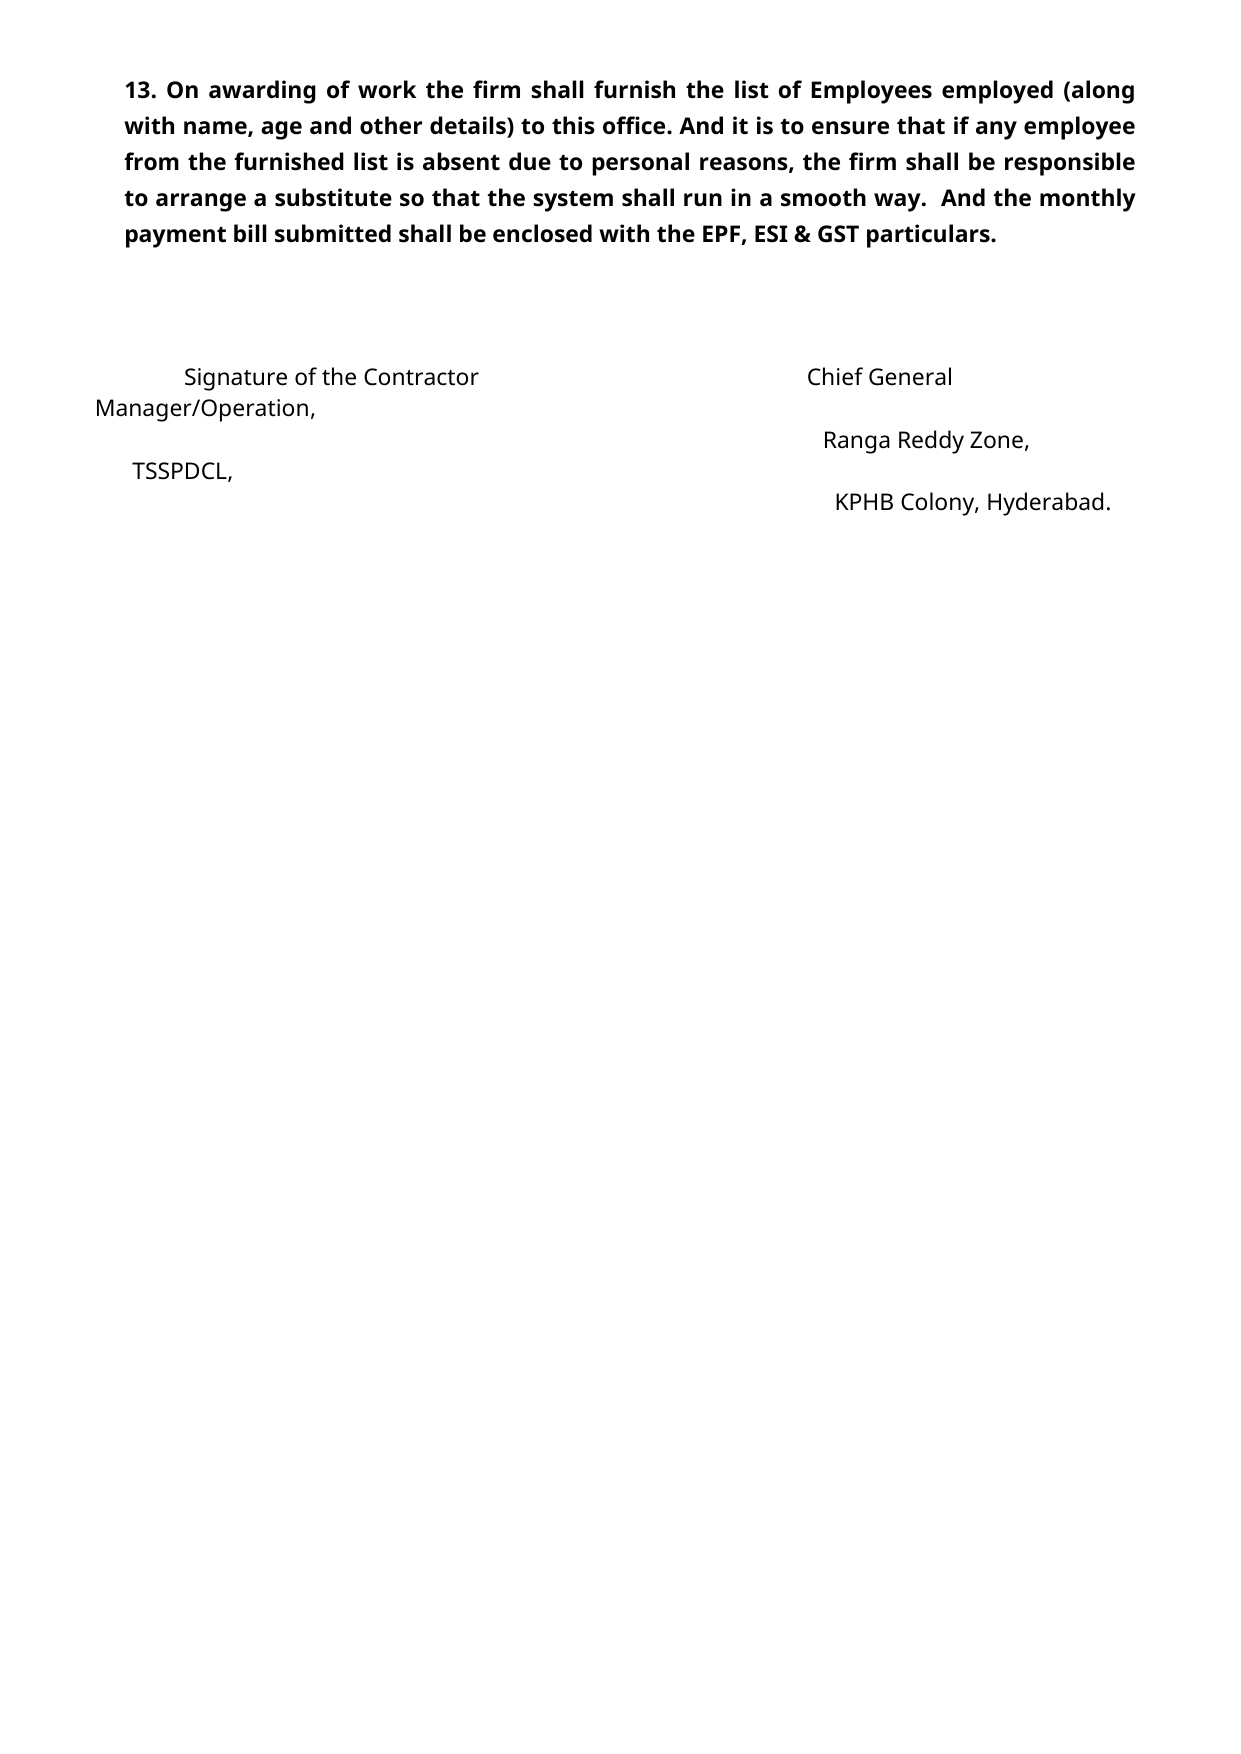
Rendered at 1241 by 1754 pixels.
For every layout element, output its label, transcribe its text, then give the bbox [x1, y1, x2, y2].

text 13. On awarding of work the firm shall furnish the list of Employees employed (along with name, age and other details) to this office. And it is to ensure that if any employee from the furnished list is absent due to personal reasons, the firm shall be responsible to arrange a substitute so that the system shall run in a smooth way. And the monthly payment bill submitted shall be enclosed with the EPF, ESI & GST particulars. [124, 74, 1137, 249]
text KPHB Colony, Hyderabad. [132, 486, 1137, 517]
text Ranga Reddy Zone, TSSPDCL, [132, 424, 1137, 486]
text Signature of the Contractor Chief General Manager/Operation, [94, 361, 1137, 424]
